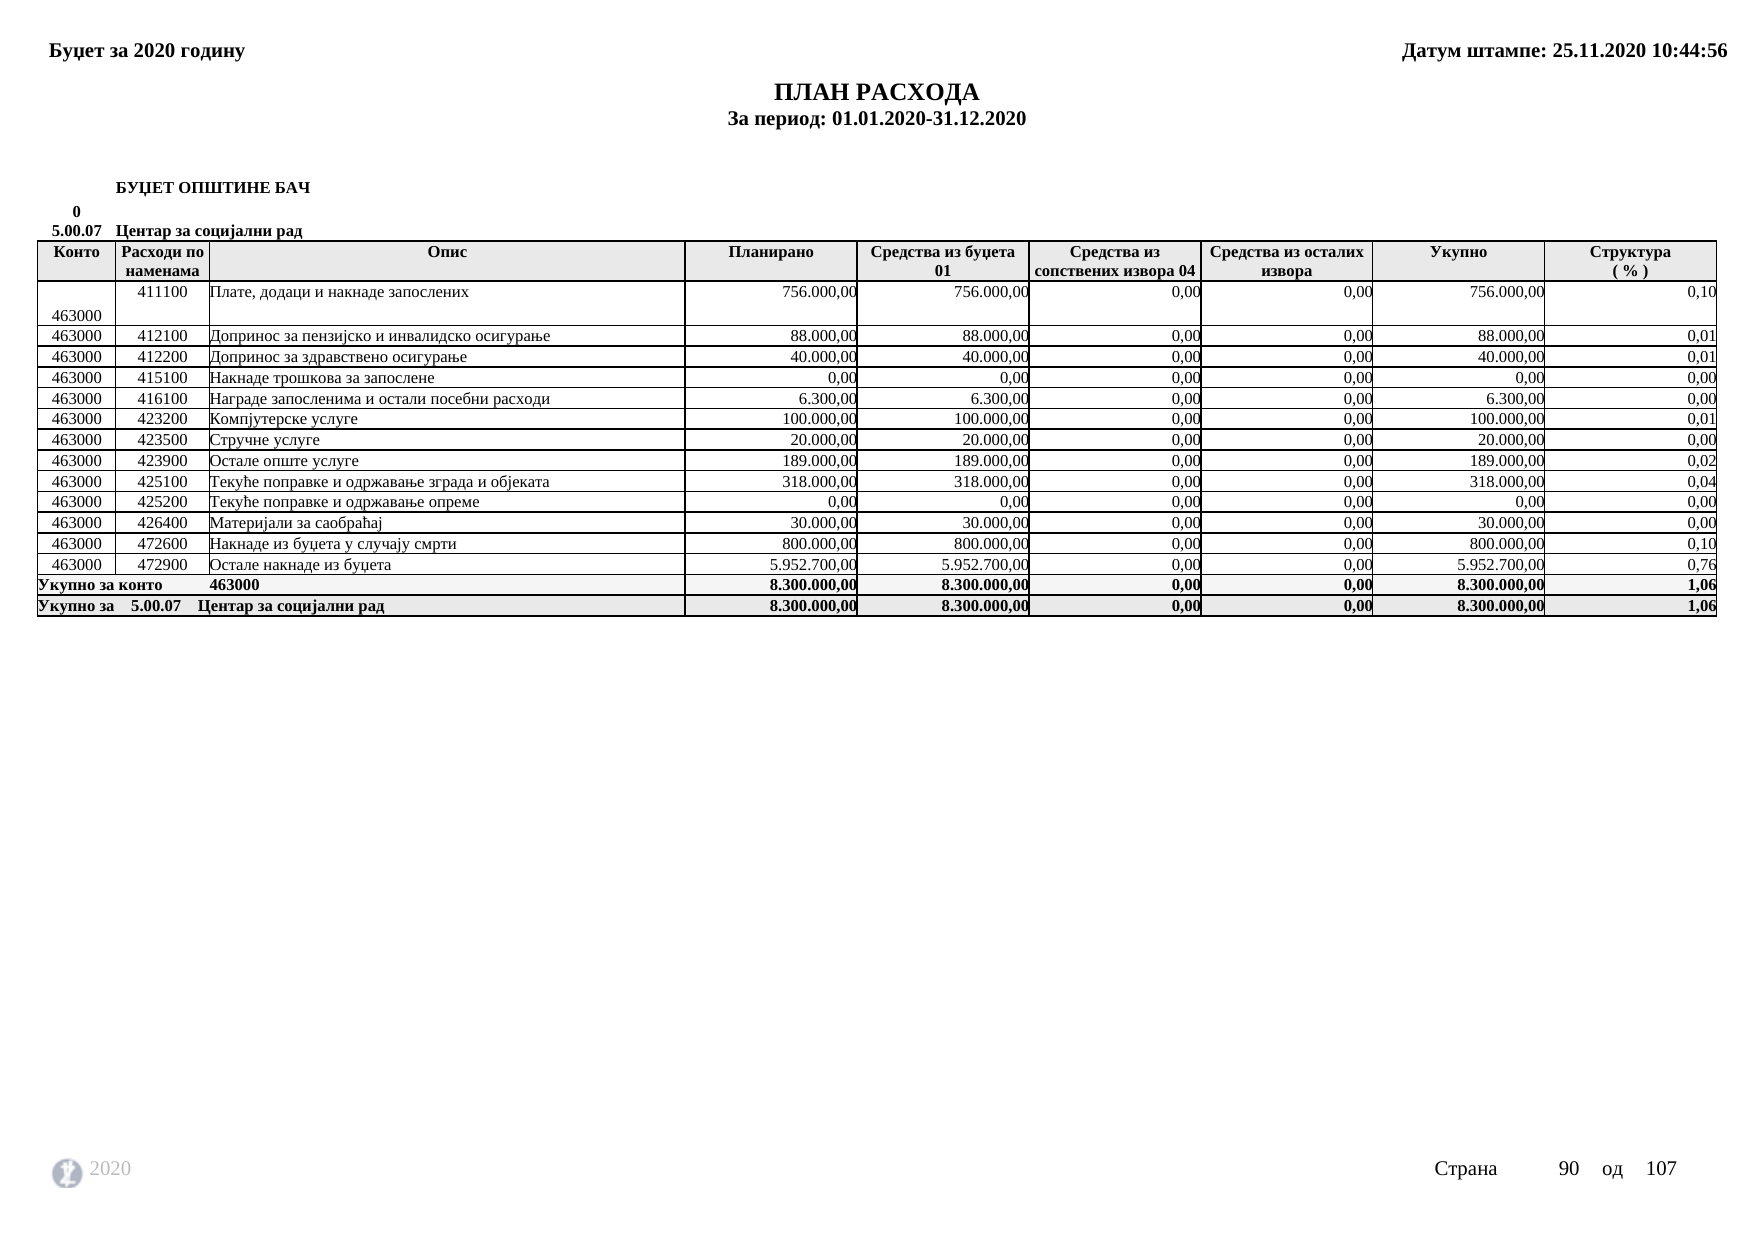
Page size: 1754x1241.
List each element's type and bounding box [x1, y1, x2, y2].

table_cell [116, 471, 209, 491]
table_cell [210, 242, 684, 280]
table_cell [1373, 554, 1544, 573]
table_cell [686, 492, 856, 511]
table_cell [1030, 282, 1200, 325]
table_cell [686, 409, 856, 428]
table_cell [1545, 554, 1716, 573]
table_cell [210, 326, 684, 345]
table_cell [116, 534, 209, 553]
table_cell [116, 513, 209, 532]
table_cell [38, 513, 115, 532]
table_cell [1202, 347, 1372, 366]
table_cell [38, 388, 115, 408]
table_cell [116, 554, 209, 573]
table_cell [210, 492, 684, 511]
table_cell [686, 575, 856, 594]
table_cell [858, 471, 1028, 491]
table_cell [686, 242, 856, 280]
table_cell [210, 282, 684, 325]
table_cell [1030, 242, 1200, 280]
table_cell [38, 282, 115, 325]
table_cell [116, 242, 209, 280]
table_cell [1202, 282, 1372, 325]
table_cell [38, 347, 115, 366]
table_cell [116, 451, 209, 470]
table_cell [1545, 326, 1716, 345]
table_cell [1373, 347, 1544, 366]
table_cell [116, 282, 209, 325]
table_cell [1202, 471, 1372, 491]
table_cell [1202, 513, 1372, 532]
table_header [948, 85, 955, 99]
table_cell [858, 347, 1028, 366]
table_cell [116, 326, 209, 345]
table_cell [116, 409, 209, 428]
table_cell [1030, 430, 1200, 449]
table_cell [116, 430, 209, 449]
picture [48, 1155, 87, 1188]
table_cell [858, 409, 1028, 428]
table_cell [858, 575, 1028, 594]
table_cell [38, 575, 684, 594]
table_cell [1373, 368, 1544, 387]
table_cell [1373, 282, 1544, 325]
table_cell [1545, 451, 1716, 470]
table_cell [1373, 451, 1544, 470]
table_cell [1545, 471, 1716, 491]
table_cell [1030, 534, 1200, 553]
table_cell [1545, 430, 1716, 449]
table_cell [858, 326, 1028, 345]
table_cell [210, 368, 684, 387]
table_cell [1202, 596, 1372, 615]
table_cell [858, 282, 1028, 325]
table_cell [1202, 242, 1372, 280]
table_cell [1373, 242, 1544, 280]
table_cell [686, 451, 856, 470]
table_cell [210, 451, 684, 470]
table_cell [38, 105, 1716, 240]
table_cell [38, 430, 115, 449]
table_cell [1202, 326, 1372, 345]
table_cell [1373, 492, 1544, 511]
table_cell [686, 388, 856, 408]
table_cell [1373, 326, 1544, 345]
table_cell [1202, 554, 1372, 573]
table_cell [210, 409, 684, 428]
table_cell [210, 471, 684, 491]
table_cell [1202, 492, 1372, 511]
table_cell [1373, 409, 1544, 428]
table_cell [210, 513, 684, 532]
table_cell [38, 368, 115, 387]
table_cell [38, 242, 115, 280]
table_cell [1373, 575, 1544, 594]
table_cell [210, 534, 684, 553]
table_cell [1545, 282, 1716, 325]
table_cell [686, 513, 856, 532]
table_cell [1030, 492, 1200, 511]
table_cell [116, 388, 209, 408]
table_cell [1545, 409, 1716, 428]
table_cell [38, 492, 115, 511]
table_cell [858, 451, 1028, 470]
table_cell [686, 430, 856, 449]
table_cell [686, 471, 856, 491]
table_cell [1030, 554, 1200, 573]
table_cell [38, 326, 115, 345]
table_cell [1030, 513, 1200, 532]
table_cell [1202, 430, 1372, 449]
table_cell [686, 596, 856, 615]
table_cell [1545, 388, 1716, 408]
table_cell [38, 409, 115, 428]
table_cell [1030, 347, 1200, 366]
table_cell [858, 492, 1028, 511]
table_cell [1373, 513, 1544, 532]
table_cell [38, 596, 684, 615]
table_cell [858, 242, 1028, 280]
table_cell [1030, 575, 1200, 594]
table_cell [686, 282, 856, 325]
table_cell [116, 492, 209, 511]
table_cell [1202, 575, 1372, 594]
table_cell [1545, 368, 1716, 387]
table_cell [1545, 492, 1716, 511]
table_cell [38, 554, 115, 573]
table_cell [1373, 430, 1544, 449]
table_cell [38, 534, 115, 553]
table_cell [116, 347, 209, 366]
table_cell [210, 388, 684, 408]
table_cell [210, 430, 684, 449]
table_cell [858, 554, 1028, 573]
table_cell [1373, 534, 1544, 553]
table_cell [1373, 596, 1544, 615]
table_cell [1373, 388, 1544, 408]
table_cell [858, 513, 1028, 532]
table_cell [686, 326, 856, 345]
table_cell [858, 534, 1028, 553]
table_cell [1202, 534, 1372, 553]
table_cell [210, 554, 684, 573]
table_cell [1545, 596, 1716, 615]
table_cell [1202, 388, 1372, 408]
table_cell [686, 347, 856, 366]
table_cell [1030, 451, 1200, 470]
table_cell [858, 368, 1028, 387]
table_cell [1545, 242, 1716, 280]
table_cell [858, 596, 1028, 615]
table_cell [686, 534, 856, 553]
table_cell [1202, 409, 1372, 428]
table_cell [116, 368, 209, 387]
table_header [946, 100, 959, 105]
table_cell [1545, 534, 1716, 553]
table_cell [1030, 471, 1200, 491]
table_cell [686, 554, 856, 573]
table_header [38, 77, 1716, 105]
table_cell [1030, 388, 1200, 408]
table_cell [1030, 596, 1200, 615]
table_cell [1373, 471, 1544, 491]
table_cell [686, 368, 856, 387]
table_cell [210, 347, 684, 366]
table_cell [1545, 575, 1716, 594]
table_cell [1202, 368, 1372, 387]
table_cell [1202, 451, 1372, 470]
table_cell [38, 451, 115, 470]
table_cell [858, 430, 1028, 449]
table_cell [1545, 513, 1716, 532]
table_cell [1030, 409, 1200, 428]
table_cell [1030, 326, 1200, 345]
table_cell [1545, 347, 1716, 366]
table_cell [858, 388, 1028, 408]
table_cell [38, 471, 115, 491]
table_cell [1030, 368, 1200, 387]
